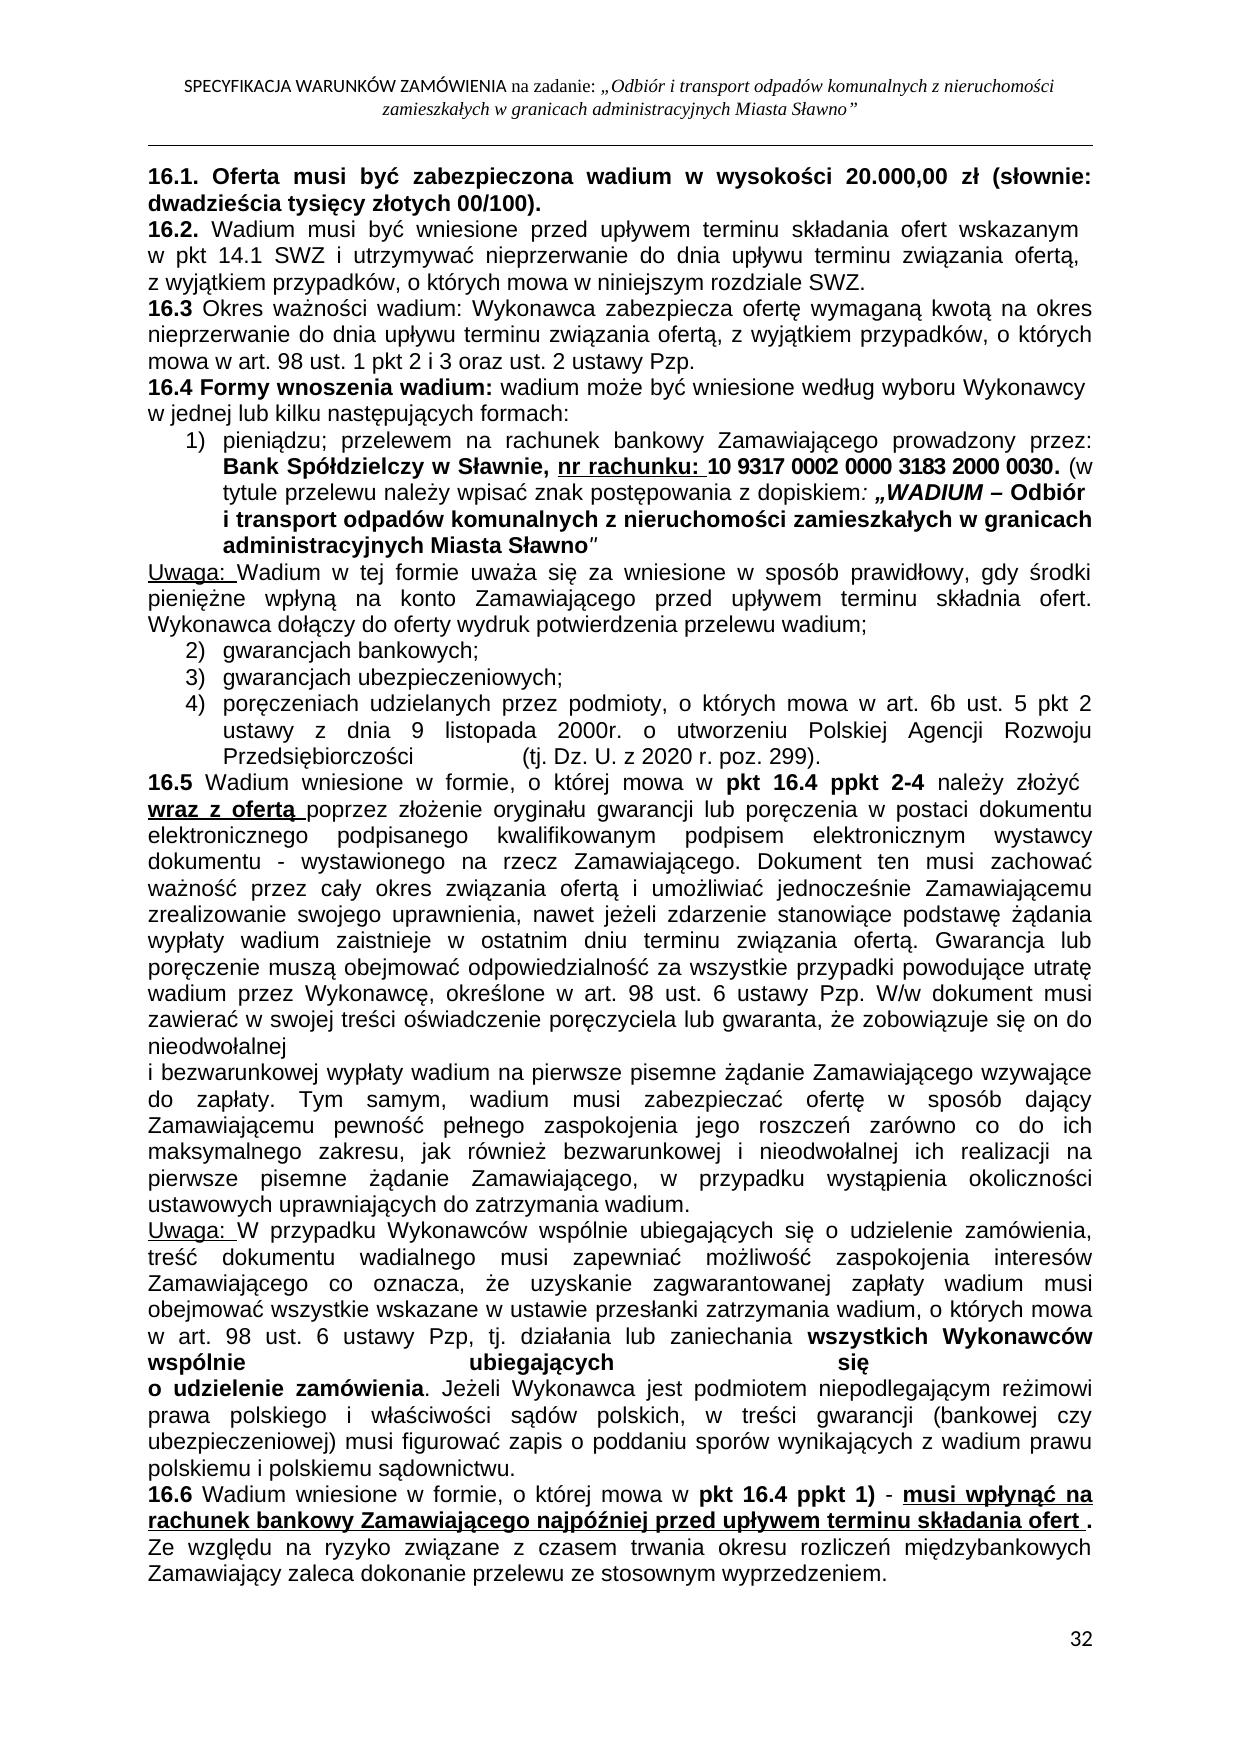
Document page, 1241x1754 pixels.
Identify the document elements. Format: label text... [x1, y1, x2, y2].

text Uwaga: Wadium w tej formie uważa się za wniesione w sposób prawidłowy, gdy środki pieniężne wpłyną na konto Zamawiającego przed upływem terminu składnia ofert. Wykonawca dołączy do oferty wydruk potwierdzenia przelewu wadium; [148, 558, 1093, 637]
text 16.3 Okres ważności wadium: Wykonawca zabezpiecza ofertę wymaganą kwotą na okres nieprzerwanie do dnia upływu terminu związania ofertą, z wyjątkiem przypadków, o których mowa w art. 98 ust. 1 pkt 2 i 3 oraz ust. 2 ustawy Pzp. [148, 295, 1093, 374]
text 16.4 Formy wnoszenia wadium: wadium może być wniesione według wyboru Wykonawcy w jednej lub kilku następujących formach: [148, 374, 1093, 427]
text 16.6 Wadium wniesione w formie, o której mowa w pkt 16.4 ppkt 1) - musi wpłynąć na rachunek bankowy Zamawiającego najpóźniej przed upływem terminu składania ofert . Ze względu na ryzyko związane z czasem trwania okresu rozliczeń międzybankowych Zamawiający zaleca dokonanie przelewu ze stosownym wyprzedzeniem. [148, 1481, 1093, 1586]
text 16.2. Wadium musi być wniesione przed upływem terminu składania ofert wskazanym w pkt 14.1 SWZ i utrzymywać nieprzerwanie do dnia upływu terminu związania ofertą, z wyjątkiem przypadków, o których mowa w niniejszym rozdziale SWZ. [148, 216, 1093, 295]
text 16.5 Wadium wniesione w formie, o której mowa w pkt 16.4 ppkt 2-4 należy złożyć wraz z ofertą poprzez złożenie oryginału gwarancji lub poręczenia w postaci dokumentu elektronicznego podpisanego kwalifikowanym podpisem elektronicznym wystawcy dokumentu - wystawionego na rzecz Zamawiającego. Dokument ten musi zachować ważność przez cały okres związania ofertą i umożliwiać jednocześnie Zamawiającemu zrealizowanie swojego uprawnienia, nawet jeżeli zdarzenie stanowiące podstawę żądania wypłaty wadium zaistnieje w ostatnim dniu terminu związania ofertą. Gwarancja lub poręczenie muszą obejmować odpowiedzialność za wszystkie przypadki powodujące utratę wadium przez Wykonawcę, określone w art. 98 ust. 6 ustawy Pzp. W/w dokument musi zawierać w swojej treści oświadczenie poręczyciela lub gwaranta, że zobowiązuje się on do nieodwołalnej i bezwarunkowej wypłaty wadium na pierwsze pisemne żądanie Zamawiającego wzywające do zapłaty. Tym samym, wadium musi zabezpieczać ofertę w sposób dający Zamawiającemu pewność pełnego zaspokojenia jego roszczeń zarówno co do ich maksymalnego zakresu, jak również bezwarunkowej i nieodwołalnej ich realizacji na pierwsze pisemne żądanie Zamawiającego, w przypadku wystąpienia okoliczności ustawowych uprawniających do zatrzymania wadium. [148, 769, 1093, 1217]
list gwarancjach bankowych; [185, 637, 1093, 664]
text 16.1. Oferta musi być zabezpieczona wadium w wysokości 20.000,00 zł (słownie: dwadzieścia tysięcy złotych 00/100). [148, 163, 1093, 216]
list gwarancjach ubezpieczeniowych; [185, 664, 1093, 690]
text Uwaga: W przypadku Wykonawców wspólnie ubiegających się o udzielenie zamówienia, treść dokumentu wadialnego musi zapewniać możliwość zaspokojenia interesów Zamawiającego co oznacza, że uzyskanie zagwarantowanej zapłaty wadium musi obejmować wszystkie wskazane w ustawie przesłanki zatrzymania wadium, o których mowa w art. 98 ust. 6 ustawy Pzp, tj. działania lub zaniechania wszystkich Wykonawców wspólnie ubiegających się o udzielenie zamówienia. Jeżeli Wykonawca jest podmiotem niepodlegającym reżimowi prawa polskiego i właściwości sądów polskich, w treści gwarancji (bankowej czy ubezpieczeniowej) musi figurować zapis o poddaniu sporów wynikających z wadium prawu polskiemu i polskiemu sądownictwu. [148, 1217, 1093, 1481]
list poręczeniach udzielanych przez podmioty, o których mowa w art. 6b ust. 5 pkt 2 ustawy z dnia 9 listopada 2000r. o utworzeniu Polskiej Agencji Rozwoju Przedsiębiorczości (tj. Dz. U. z 2020 r. poz. 299). [185, 690, 1093, 769]
list pieniądzu; przelewem na rachunek bankowy Zamawiającego prowadzony przez: Bank Spółdzielczy w Sławnie, nr rachunku: 10 9317 0002 0000 3183 2000 0030. (w tytule przelewu należy wpisać znak postępowania z dopiskiem: „WADIUM – Odbiór i transport odpadów komunalnych z nieruchomości zamieszkałych w granicach administracyjnych Miasta Sławno" [185, 427, 1093, 558]
